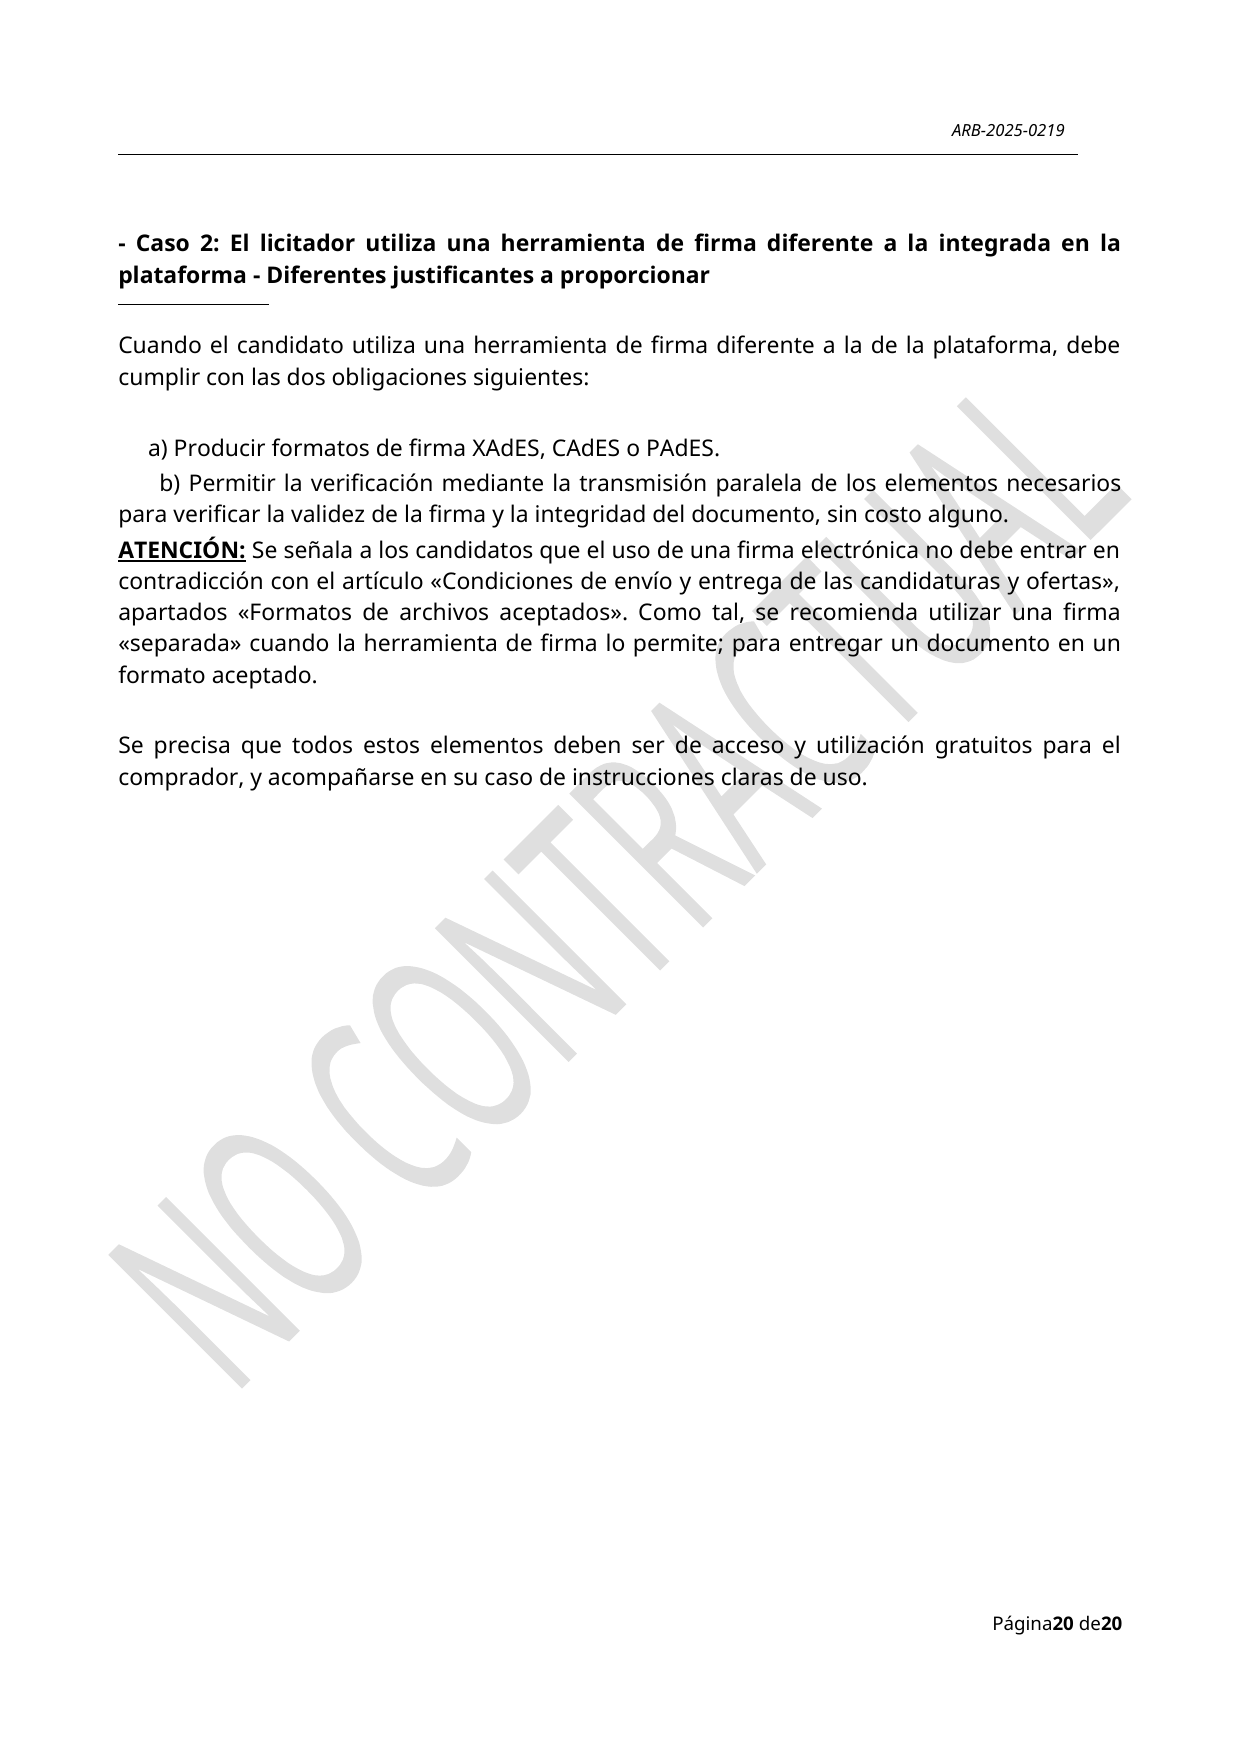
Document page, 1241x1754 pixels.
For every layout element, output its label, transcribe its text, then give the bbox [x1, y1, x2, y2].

text b) Permitir la verificación mediante la transmisión paralela de los elementos necesarios para verificar la validez de la firma y la integridad del documento, sin costo alguno. [118, 467, 1122, 529]
text - Caso 2: El licitador utiliza una herramienta de firma diferente a la integrada en la plataforma - Diferentes justificantes a proporcionar [118, 227, 1122, 290]
text Cuando el candidato utiliza una herramienta de firma diferente a la de la plataforma, debe cumplir con las dos obligaciones siguientes: [118, 329, 1122, 392]
text ATENCIÓN: Se señala a los candidatos que el uso de una firma electrónica no debe entrar en contradicción con el artículo «Condiciones de envío y entrega de las candidaturas y ofertas», apartados «Formatos de archivos aceptados». Como tal, se recomienda utilizar una firma «separada» cuando la herramienta de firma lo permite; para entregar un documento en un formato aceptado. [118, 534, 1122, 690]
text Se precisa que todos estos elementos deben ser de acceso y utilización gratuitos para el comprador, y acompañarse en su caso de instrucciones claras de uso. [118, 729, 1122, 792]
text a) Producir formatos de firma XAdES, CAdES o PAdES. [118, 432, 1122, 463]
